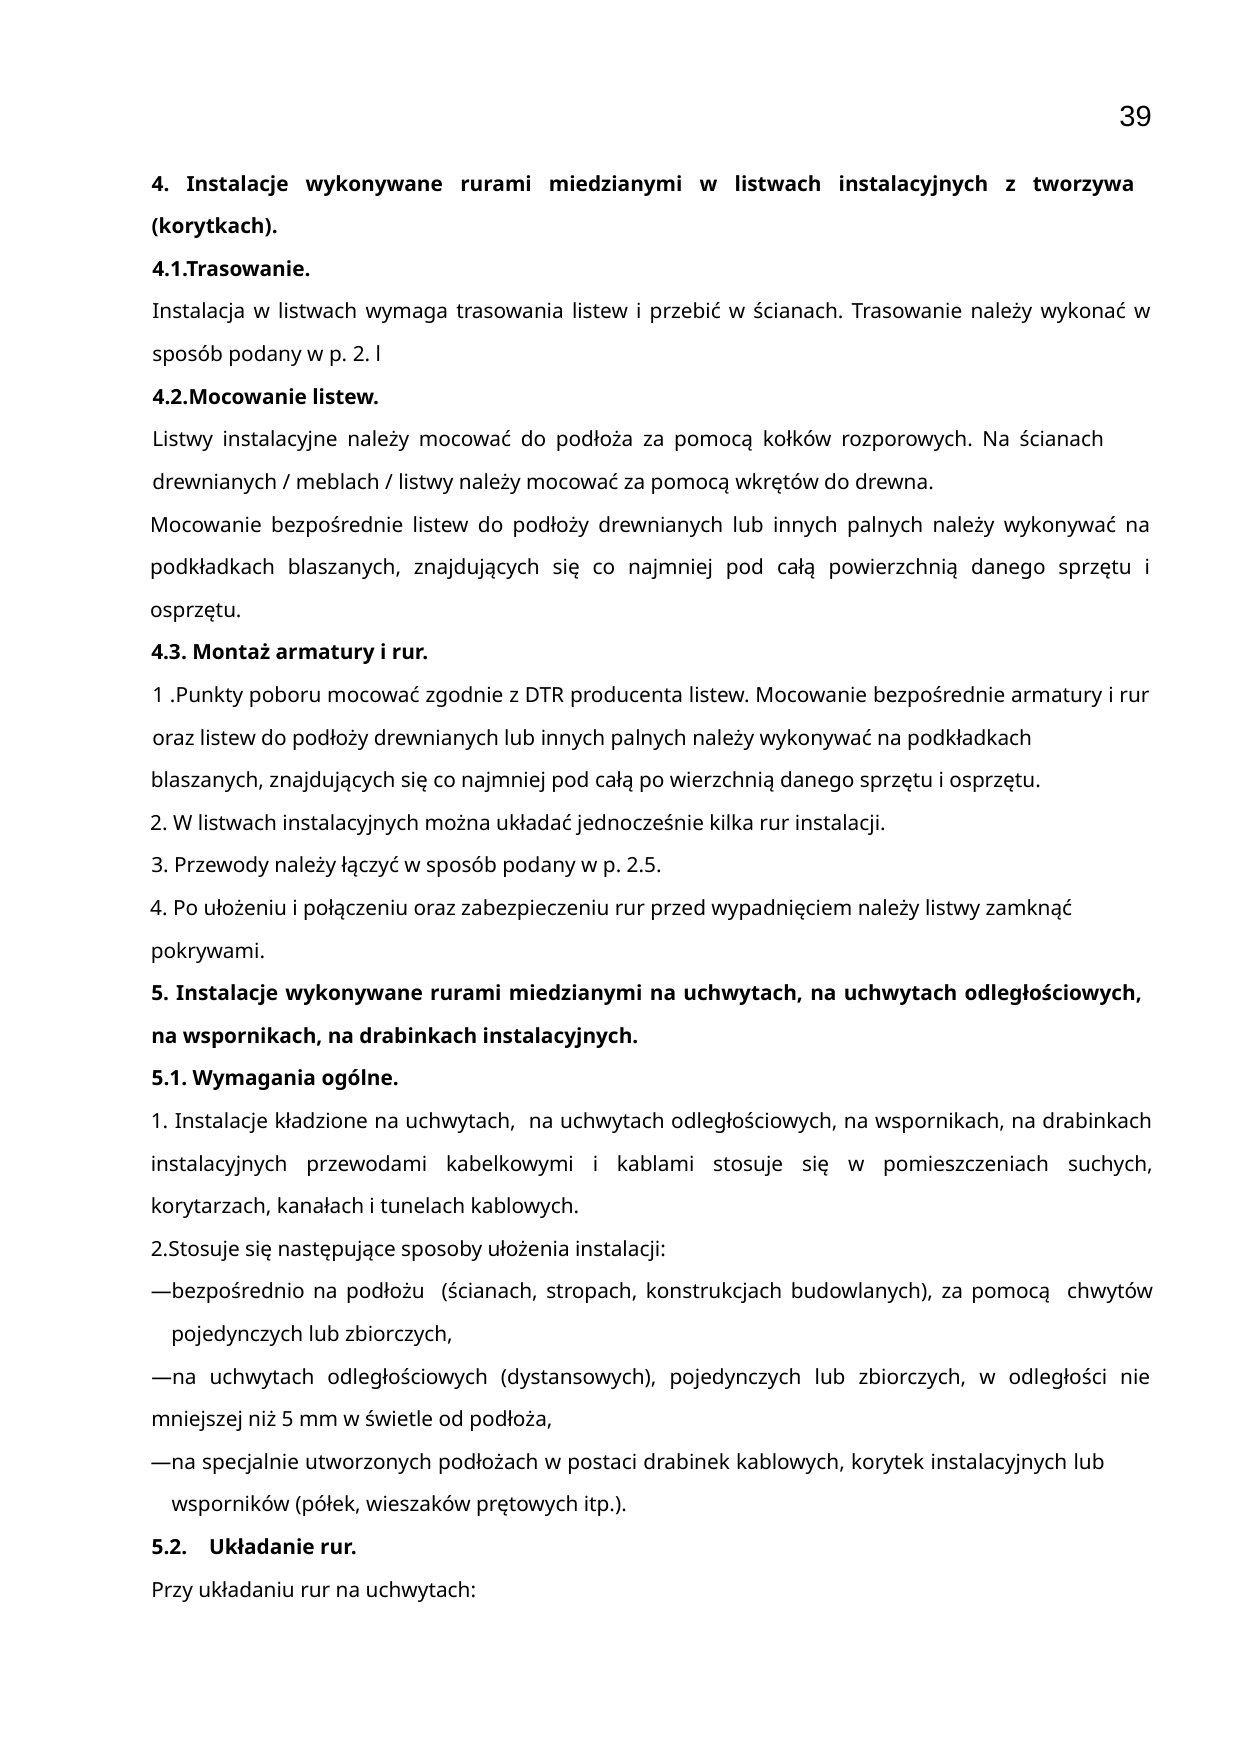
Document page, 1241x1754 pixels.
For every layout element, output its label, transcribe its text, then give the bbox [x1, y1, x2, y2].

text Mocowanie bezpośrednie listew do podłoży drewnianych lub innych palnych należy wykonywać na podkładkach blaszanych, znajdujących się co najmniej pod całą powierzchnią danego sprzętu i osprzętu. [150, 510, 1151, 623]
text 2. W listwach instalacyjnych można układać jednocześnie kilka rur instalacji. [150, 808, 1151, 836]
text 4. Instalacje wykonywane rurami miedzianymi w listwach instalacyjnych z tworzywa (korytkach). [151, 169, 1135, 240]
text 4.1.Trasowanie. [152, 254, 1151, 282]
text 5.1. Wymagania ogólne. [151, 1063, 1151, 1092]
text 4. Po ułożeniu i połączeniu oraz zabezpieczeniu rur przed wypadnięciem należy listwy zamknąć [150, 893, 1151, 922]
text 5.2. Układanie rur. [151, 1532, 1151, 1561]
text 4.3. Montaż armatury i rur. [151, 637, 1151, 666]
text pokrywami. [151, 936, 1151, 964]
text 1. Instalacje kładzione na uchwytach, na uchwytach odległościowych, na wspornikach, na drabinkach instalacyjnych przewodami kabelkowymi i kablami stosuje się w pomieszczeniach suchych, korytarzach, kanałach i tunelach kablowych. [151, 1106, 1154, 1220]
text 4.2.Mocowanie listew. [152, 382, 1151, 410]
text Listwy instalacyjne należy mocować do podłoża za pomocą kołków rozporowych. Na ścianach drewnianych / meblach / listwy należy mocować za pomocą wkrętów do drewna. [152, 424, 1105, 496]
text —na uchwytach odległościowych (dystansowych), pojedynczych lub zbiorczych, w odległości nie mniejszej niż 5 mm w świetle od podłoża, [151, 1362, 1151, 1433]
text 3. Przewody należy łączyć w sposób podany w p. 2.5. [151, 851, 1151, 879]
text Przy układaniu rur na uchwytach: [151, 1575, 1151, 1603]
text —bezpośrednio na podłożu (ścianach, stropach, konstrukcjach budowlanych), za pomocą chwytów pojedynczych lub zbiorczych, [151, 1277, 1154, 1348]
text blaszanych, znajdujących się co najmniej pod całą po wierzchnią danego sprzętu i osprzętu. [151, 765, 1151, 794]
text Instalacja w listwach wymaga trasowania listew i przebić w ścianach. Trasowanie należy wykonać w sposób podany w p. 2. l [152, 297, 1151, 368]
text 2.Stosuje się następujące sposoby ułożenia instalacji: [151, 1234, 1154, 1262]
text —na specjalnie utworzonych podłożach w postaci drabinek kablowych, korytek instalacyjnych lub wsporników (półek, wieszaków prętowych itp.). [150, 1447, 1105, 1518]
text 5. Instalacje wykonywane rurami miedzianymi na uchwytach, na uchwytach odległościowych, na wspornikach, na drabinkach instalacyjnych. [151, 978, 1143, 1049]
text 1 .Punkty poboru mocować zgodnie z DTR producenta listew. Mocowanie bezpośrednie armatury i rur oraz listew do podłoży drewnianych lub innych palnych należy wykonywać na podkładkach [152, 680, 1151, 751]
